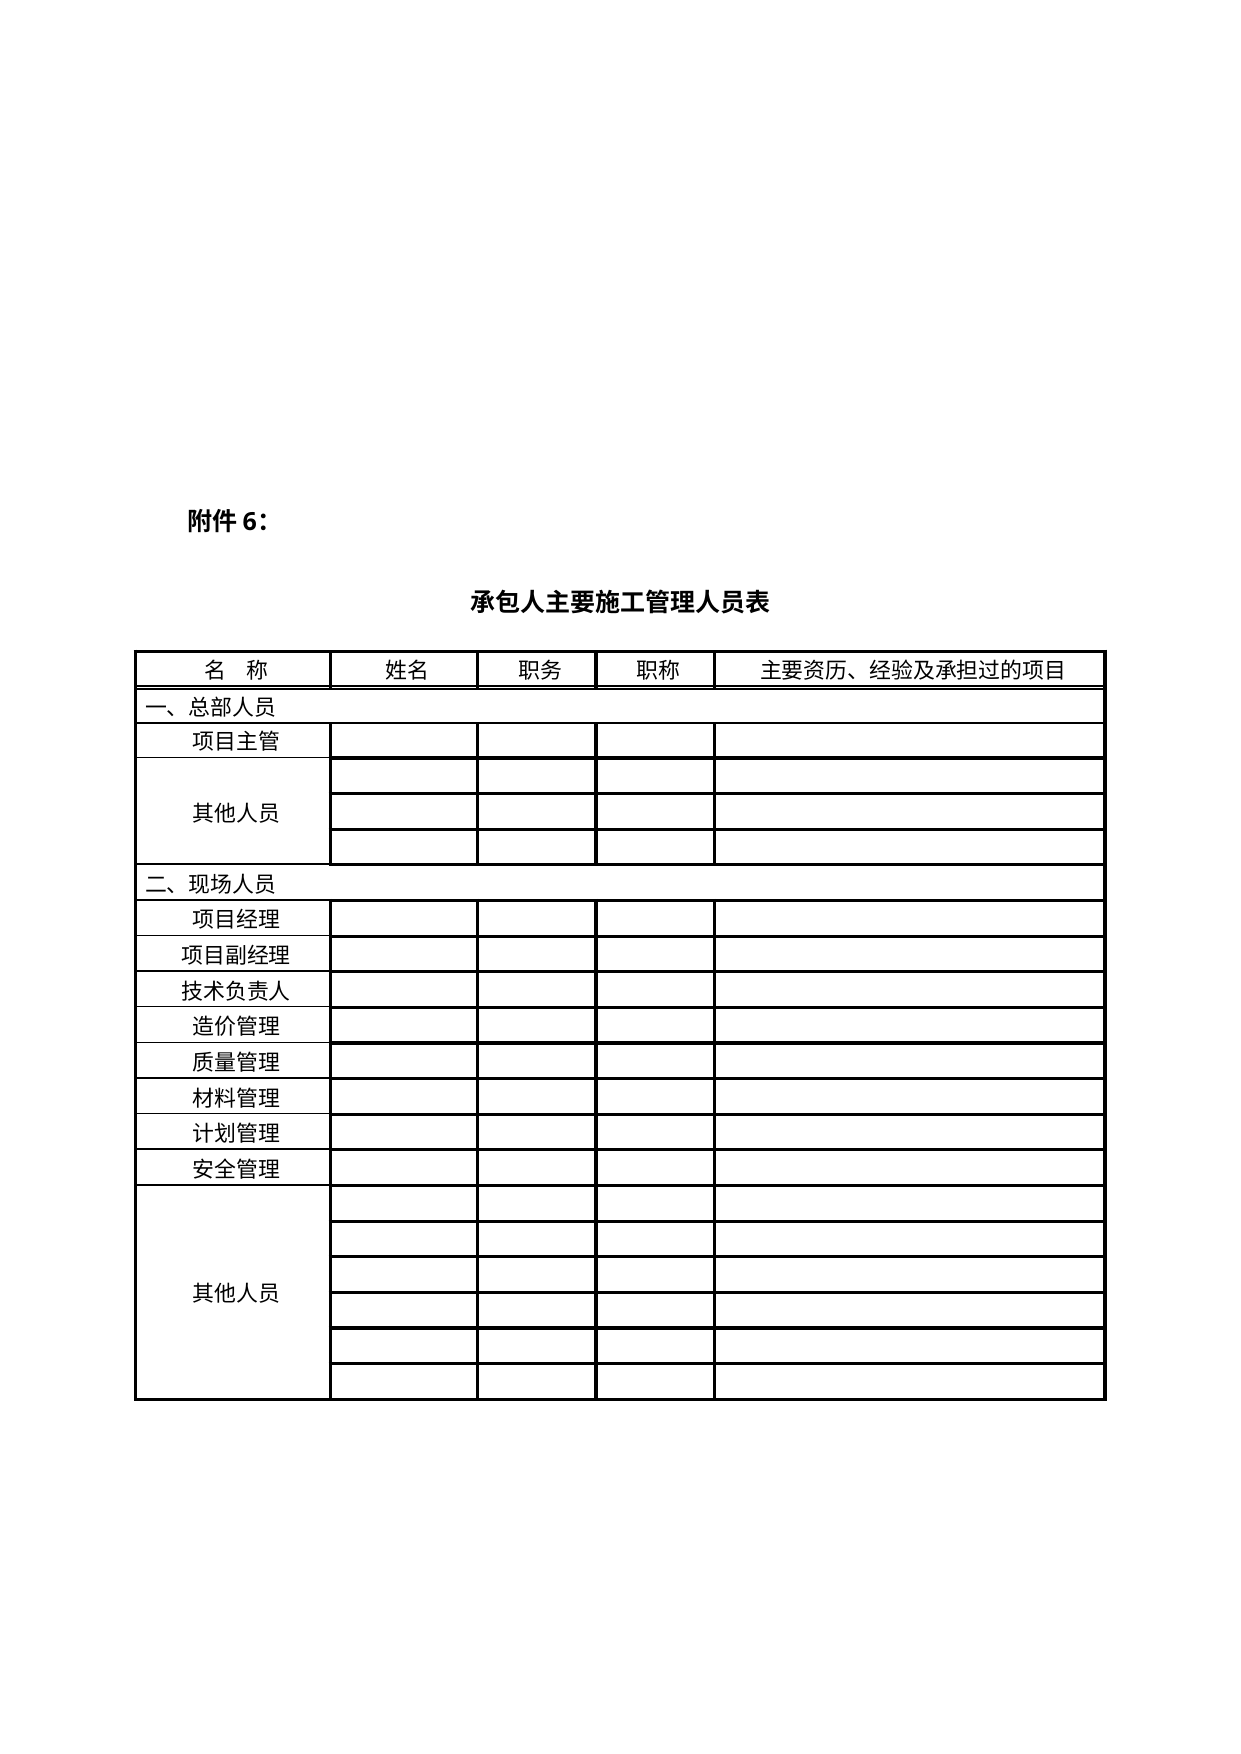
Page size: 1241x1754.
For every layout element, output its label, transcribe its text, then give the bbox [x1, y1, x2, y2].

table_cell [479, 973, 594, 1006]
table_cell [716, 1045, 1103, 1077]
table_cell [332, 795, 476, 828]
table_cell 项目副经理 [137, 936, 329, 970]
table_cell [716, 760, 1103, 792]
table_cell [598, 795, 713, 828]
table_cell [332, 1294, 476, 1326]
table_cell [716, 1151, 1103, 1184]
table_cell [479, 1330, 594, 1362]
table_cell [716, 973, 1103, 1006]
table_cell [598, 724, 713, 756]
table_header 职称 [598, 653, 713, 685]
table_cell 二、现场人员 [137, 865, 1103, 899]
table_cell [598, 1080, 713, 1113]
table_cell 计划管理 [137, 1114, 329, 1148]
text 附件6： [187, 487, 1053, 552]
table_cell [332, 1151, 476, 1184]
table_cell [332, 1330, 476, 1362]
table_cell [716, 1116, 1103, 1148]
table_cell [332, 724, 476, 756]
table_cell [479, 902, 594, 934]
table_cell [598, 1330, 713, 1362]
table_cell [479, 1080, 594, 1113]
text 承包人主要施工管理人员表 [187, 568, 1053, 633]
table_cell [332, 831, 476, 863]
table_cell [479, 724, 594, 756]
table_cell [598, 1223, 713, 1255]
table_cell 技术负责人 [137, 972, 329, 1006]
table_cell [716, 1330, 1103, 1362]
table_cell [479, 1116, 594, 1148]
table_cell [332, 1187, 476, 1219]
table_cell [598, 1151, 713, 1184]
table_cell [598, 938, 713, 970]
table_header 名 称 [137, 653, 329, 685]
table_header 职务 [479, 653, 594, 685]
table_cell [716, 1080, 1103, 1113]
table_cell 其他人员 [137, 758, 329, 863]
table_cell [598, 1116, 713, 1148]
table_cell [598, 973, 713, 1006]
table_cell [598, 831, 713, 863]
table_cell [332, 902, 476, 934]
table_cell [479, 938, 594, 970]
table_cell [332, 1365, 476, 1398]
table_cell [479, 1223, 594, 1255]
table_cell [479, 1258, 594, 1291]
table_cell [479, 1365, 594, 1398]
table_cell [332, 1258, 476, 1291]
table_cell 项目经理 [137, 901, 329, 934]
table_cell [479, 1045, 594, 1077]
table_cell [598, 1258, 713, 1291]
table_cell 项目主管 [137, 724, 329, 756]
table_cell [716, 1294, 1103, 1326]
table_cell [716, 1187, 1103, 1219]
table_cell [479, 1151, 594, 1184]
table_cell [716, 902, 1103, 934]
table_cell 材料管理 [137, 1079, 329, 1113]
table_cell [332, 973, 476, 1006]
table_cell [598, 1294, 713, 1326]
table_cell [716, 1365, 1103, 1398]
table_cell [716, 724, 1103, 756]
table_cell [479, 831, 594, 863]
table_cell [332, 760, 476, 792]
table_cell 质量管理 [137, 1043, 329, 1077]
table_cell [598, 760, 713, 792]
table_cell [598, 1187, 713, 1219]
table_cell [479, 1294, 594, 1326]
table_cell [716, 1009, 1103, 1041]
table_cell 安全管理 [137, 1150, 329, 1184]
table_cell [332, 1009, 476, 1041]
table_cell [479, 1009, 594, 1041]
table_cell [332, 1116, 476, 1148]
table_cell [479, 795, 594, 828]
table_cell [332, 938, 476, 970]
table_cell 其他人员 [137, 1186, 329, 1398]
table_cell [716, 795, 1103, 828]
table_cell [716, 1223, 1103, 1255]
table_cell [332, 1080, 476, 1113]
table_cell [598, 1045, 713, 1077]
table_cell [479, 1187, 594, 1219]
table_cell 造价管理 [137, 1007, 329, 1041]
table_cell [716, 1258, 1103, 1291]
table_header 姓名 [332, 653, 476, 685]
table_cell [598, 1365, 713, 1398]
table_cell [479, 760, 594, 792]
table_cell [598, 1009, 713, 1041]
table_header 主要资历、经验及承担过的项目 [716, 653, 1103, 685]
table_cell [716, 831, 1103, 863]
table_cell [716, 938, 1103, 970]
table_cell [332, 1045, 476, 1077]
table_cell [598, 902, 713, 934]
table_cell [332, 1223, 476, 1255]
table_cell 一、总部人员 [137, 690, 1103, 722]
